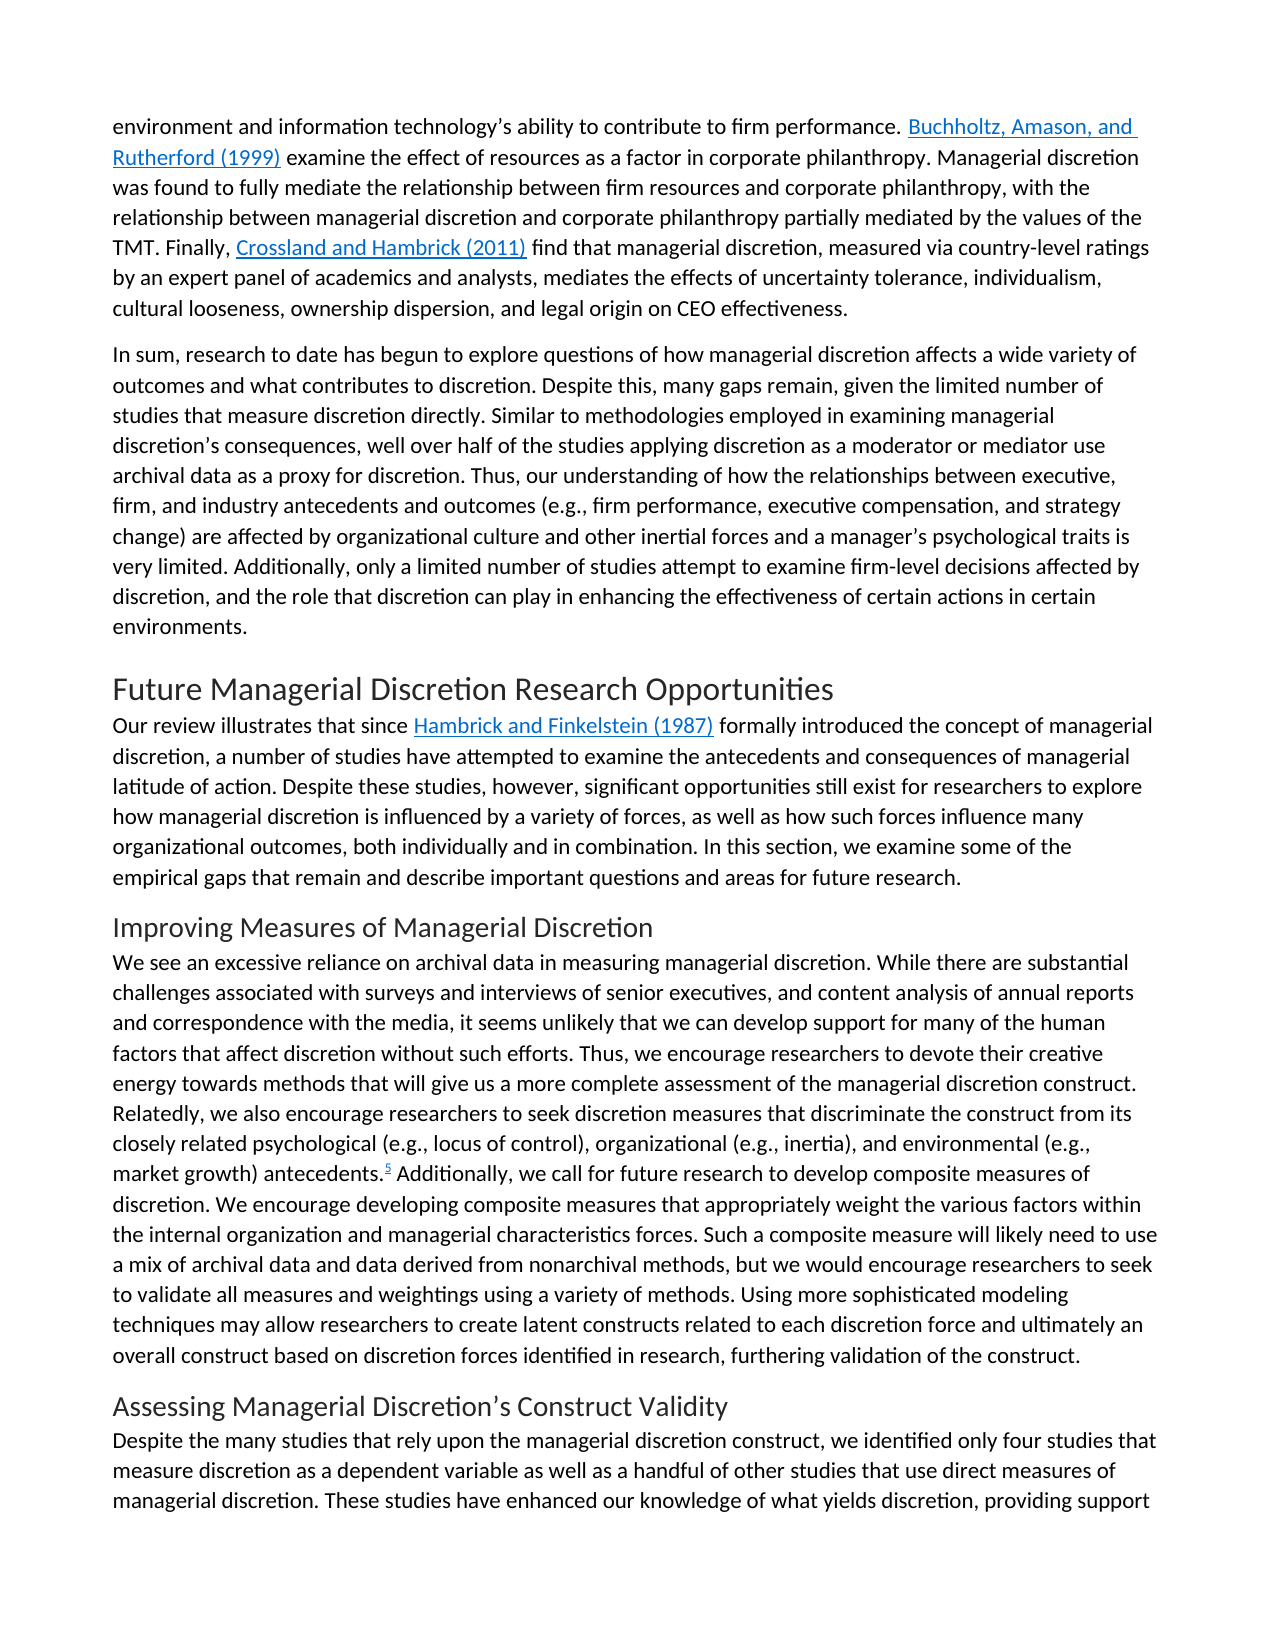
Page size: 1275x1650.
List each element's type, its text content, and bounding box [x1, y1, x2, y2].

text In sum, research to date has begun to explore questions of how managerial discretion affects a wide variety of outcomes and what contributes to discretion. Despite this, many gaps remain, given the limited number of studies that measure discretion directly. Similar to methodologies employed in examining managerial discretion’s consequences, well over half of the studies applying discretion as a moderator or mediator use archival data as a proxy for discretion. Thus, our understanding of how the relationships between executive, firm, and industry antecedents and outcomes (e.g., firm performance, executive compensation, and strategy change) are affected by organizational culture and other inertial forces and a manager’s psychological traits is very limited. Additionally, only a limited number of studies attempt to examine firm-level decisions affected by discretion, and the role that discretion can play in enhancing the effectiveness of certain actions in certain environments. [112, 341, 1162, 641]
subtitle Improving Measures of Managerial Discretion [112, 909, 1162, 945]
text Our review illustrates that since Hambrick and Finkelstein (1987) formally introduced the concept of managerial discretion, a number of studies have attempted to examine the antecedents and consequences of managerial latitude of action. Despite these studies, however, significant opportunities still exist for researchers to explore how managerial discretion is influenced by a variety of forces, as well as how such forces influence many organizational outcomes, both individually and in combination. In this section, we examine some of the empirical gaps that remain and describe important questions and areas for future research. [112, 712, 1162, 891]
subtitle Assessing Managerial Discretion’s Construct Validity [112, 1388, 1162, 1423]
text We see an excessive reliance on archival data in measuring managerial discretion. While there are substantial challenges associated with surveys and interviews of senior executives, and content analysis of annual reports and correspondence with the media, it seems unlikely that we can develop support for many of the human factors that affect discretion without such efforts. Thus, we encourage researchers to devote their creative energy towards methods that will give us a more complete assessment of the managerial discretion construct. Relatedly, we also encourage researchers to seek discretion measures that discriminate the construct from its closely related psychological (e.g., locus of control), organizational (e.g., inertia), and environmental (e.g., market growth) antecedents.5 Additionally, we call for future research to develop composite measures of discretion. We encourage developing composite measures that appropriately weight the various factors within the internal organization and managerial characteristics forces. Such a composite measure will likely need to use a mix of archival data and data derived from nonarchival methods, but we would encourage researchers to seek to validate all measures and weightings using a variety of methods. Using more sophisticated modeling techniques may allow researchers to create latent constructs related to each discretion force and ultimately an overall construct based on discretion forces identified in research, furthering validation of the construct. [112, 948, 1162, 1369]
subtitle Future Managerial Discretion Research Opportunities [112, 668, 1162, 708]
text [112, 112, 1162, 322]
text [112, 1426, 1162, 1514]
